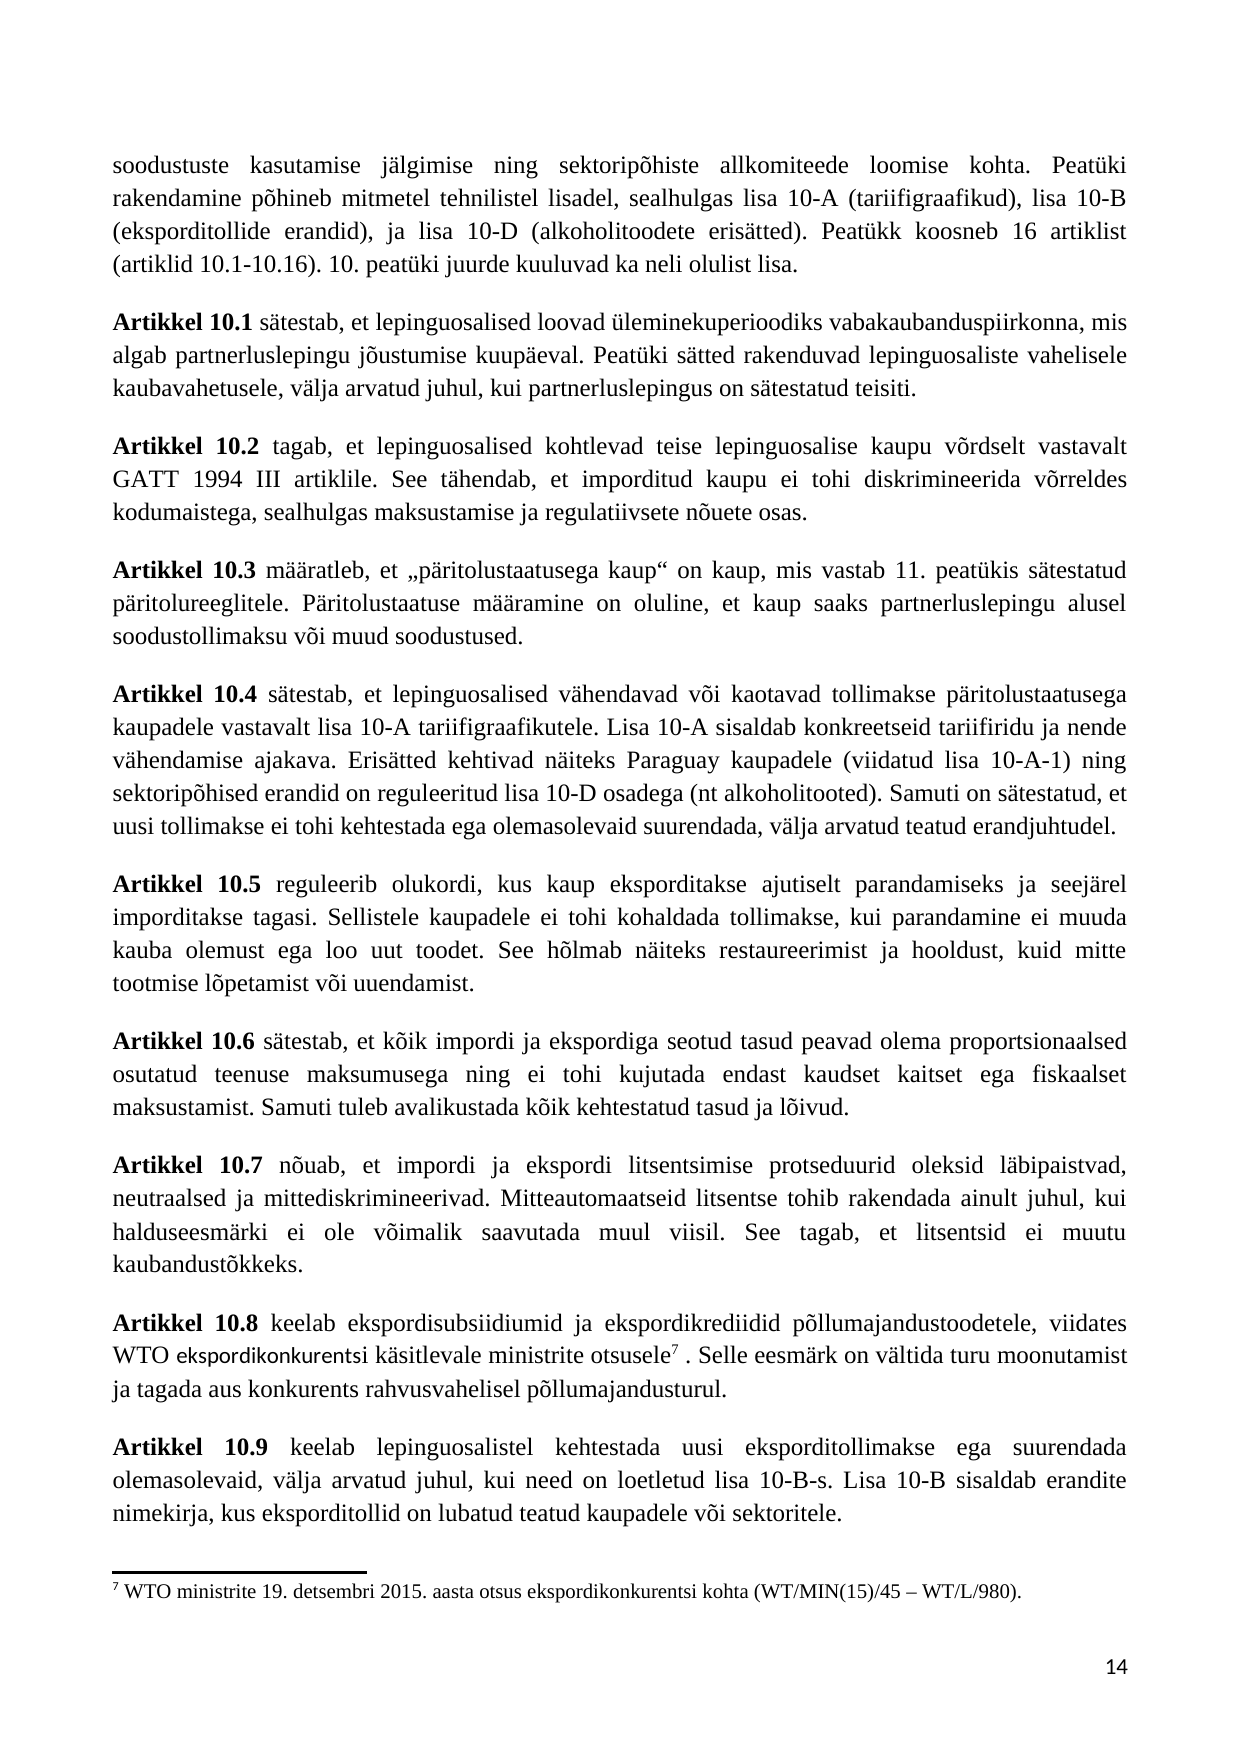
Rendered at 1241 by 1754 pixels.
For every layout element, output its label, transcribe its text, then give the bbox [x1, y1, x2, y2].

text Artikkel 10.8 keelab ekspordisubsiidiumid ja ekspordikrediidid põllumajandustoodetele, viidates WTO ekspordikonkurentsi käsitlevale ministrite otsusele . Selle eesmärk on vältida turu moonutamist ja tagada aus konkurents rahvusvahelisel põllumajandusturul. [112, 1308, 1128, 1403]
text Artikkel 10.9 keelab lepinguosalistel kehtestada uusi eksporditollimakse ega suurendada olemasolevaid, välja arvatud juhul, kui need on loetletud lisa 10-B-s. Lisa 10-B sisaldab erandite nimekirja, kus eksporditollid on lubatud teatud kaupadele või sektoritele. [112, 1432, 1128, 1527]
text Artikkel 10.2 tagab, et lepinguosalised kohtlevad teise lepinguosalise kaupu võrdselt vastavalt GATT 1994 III artiklile. See tähendab, et imporditud kaupu ei tohi diskrimineerida võrreldes kodumaistega, sealhulgas maksustamise ja regulatiivsete nõuete osas. [112, 431, 1128, 526]
text Artikkel 10.4 sätestab, et lepinguosalised vähendavad või kaotavad tollimakse päritolustaatusega kaupadele vastavalt lisa 10-A tariifigraafikutele. Lisa 10-A sisaldab konkreetseid tariifiridu ja nende vähendamise ajakava. Erisätted kehtivad näiteks Paraguay kaupadele (viidatud lisa 10-A-1) ning sektoripõhised erandid on reguleeritud lisa 10-D osadega (nt alkoholitooted). Samuti on sätestatud, et uusi tollimakse ei tohi kehtestada ega olemasolevaid suurendada, välja arvatud teatud erandjuhtudel. [112, 679, 1128, 840]
text Artikkel 10.3 määratleb, et „päritolustaatusega kaup“ on kaup, mis vastab 11. peatükis sätestatud päritolureeglitele. Päritolustaatuse määramine on oluline, et kaup saaks partnerluslepingu alusel soodustollimaksu või muud soodustused. [112, 555, 1128, 650]
text Artikkel 10.6 sätestab, et kõik impordi ja ekspordiga seotud tasud peavad olema proportsionaalsed osutatud teenuse maksumusega ning ei tohi kujutada endast kaudset kaitset ega fiskaalset maksustamist. Samuti tuleb avalikustada kõik kehtestatud tasud ja lõivud. [112, 1026, 1128, 1121]
text Artikkel 10.7 nõuab, et impordi ja ekspordi litsentsimise protseduurid oleksid läbipaistvad, neutraalsed ja mittediskrimineerivad. Mitteautomaatseid litsentse tohib rakendada ainult juhul, kui halduseesmärki ei ole võimalik saavutada muul viisil. See tagab, et litsentsid ei muutu kaubandustõkkeks. [112, 1151, 1128, 1278]
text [112, 150, 1128, 278]
text Artikkel 10.1 sätestab, et lepinguosalised loovad üleminekuperioodiks vabakaubanduspiirkonna, mis algab partnerluslepingu jõustumise kuupäeval. Peatüki sätted rakenduvad lepinguosaliste vahelisele kaubavahetusele, välja arvatud juhul, kui partnerluslepingus on sätestatud teisiti. [112, 307, 1128, 402]
text Artikkel 10.5 reguleerib olukordi, kus kaup eksporditakse ajutiselt parandamiseks ja seejärel imporditakse tagasi. Sellistele kaupadele ei tohi kohaldada tollimakse, kui parandamine ei muuda kauba olemust ega loo uut toodet. See hõlmab näiteks restaureerimist ja hooldust, kuid mitte tootmise lõpetamist või uuendamist. [112, 869, 1128, 997]
